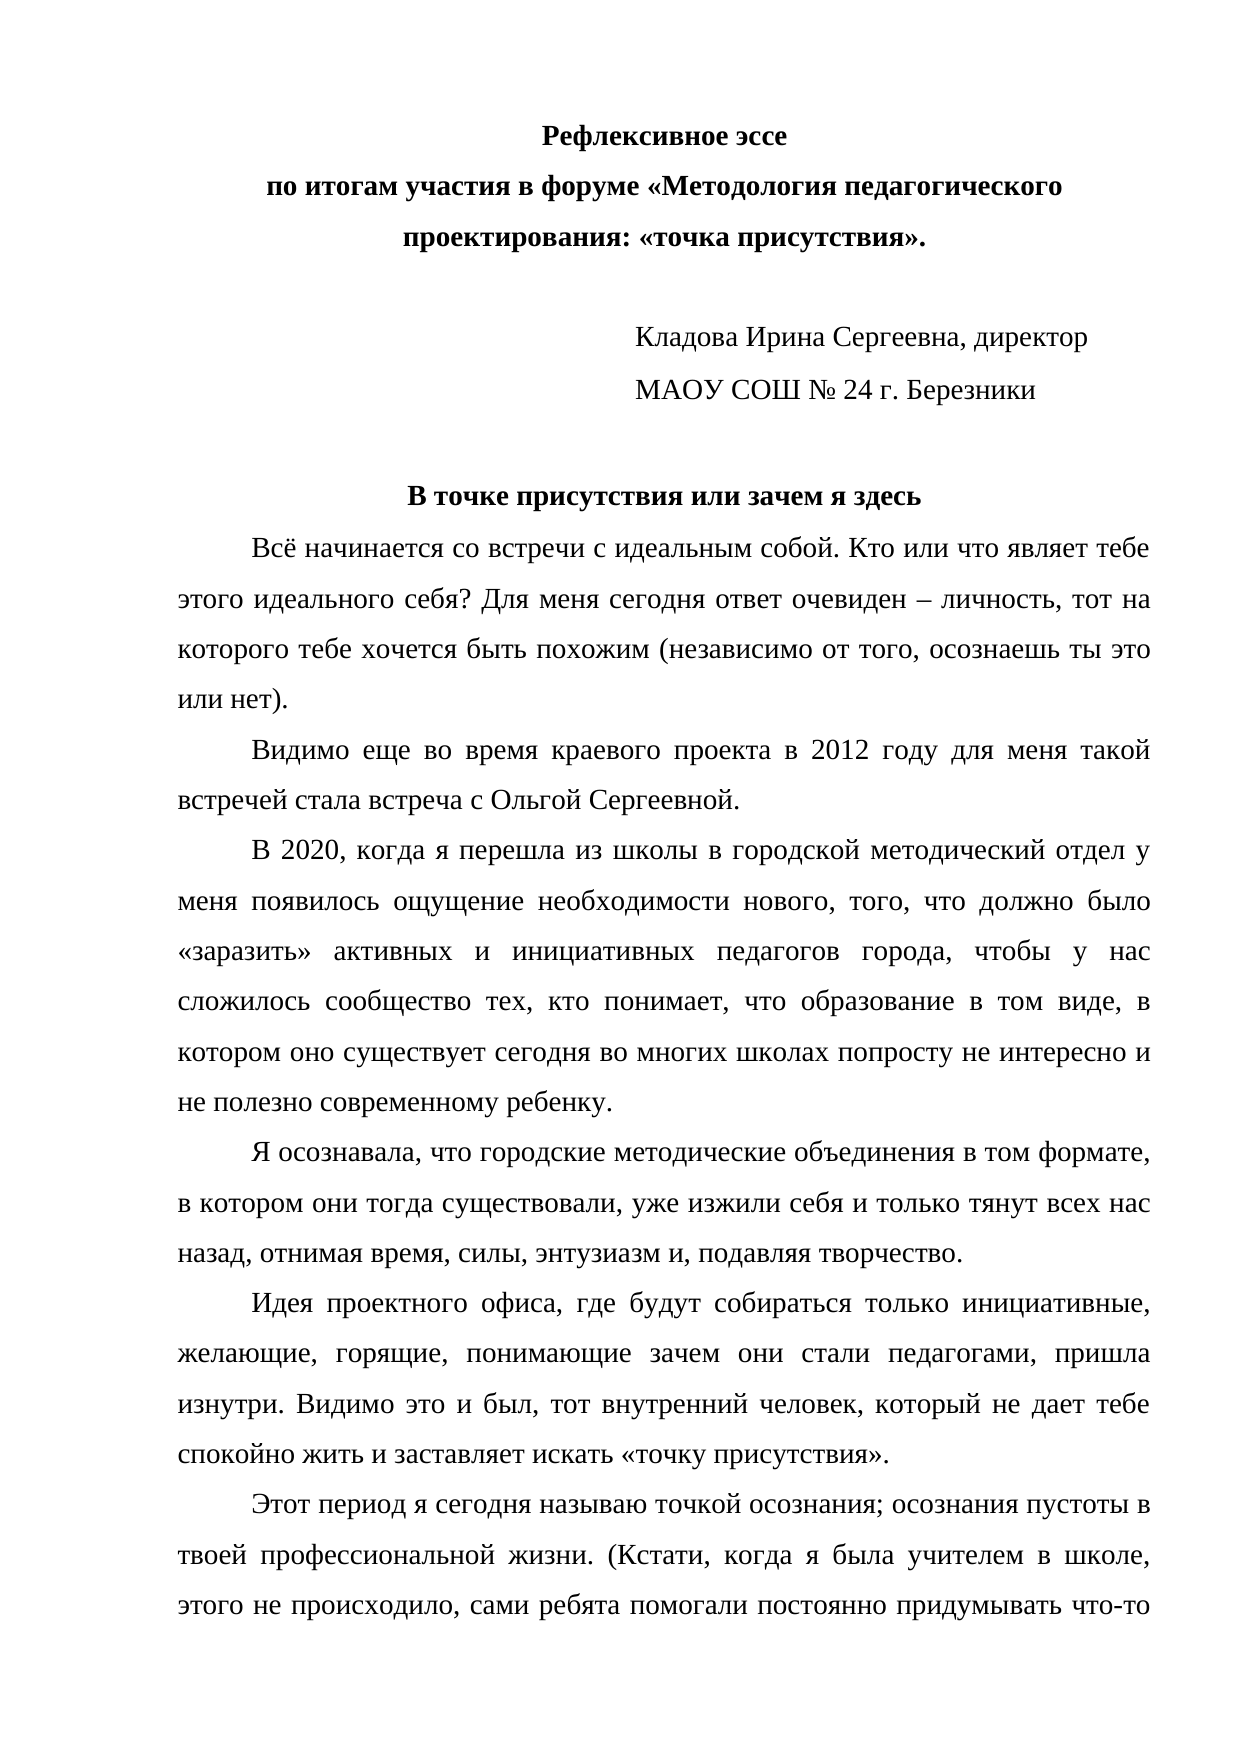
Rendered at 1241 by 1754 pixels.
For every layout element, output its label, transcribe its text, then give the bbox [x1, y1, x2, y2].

text Я осознавала, что городские методические объединения в том формате, в котором они тогда существовали, уже изжили себя и только тянут всех нас назад, отнимая время, силы, энтузиазм и, подавляя творчество. [177, 1134, 1152, 1268]
text В 2020, когда я перешла из школы в городской методический отдел у меня появилось ощущение необходимости нового, того, что должно было «заразить» активных и инициативных педагогов города, чтобы у нас сложилось сообщество тех, кто понимает, что образование в том виде, в котором оно существует сегодня во многих школах попросту не интересно и не полезно современному ребенку. [177, 832, 1152, 1118]
text В точке присутствия или зачем я здесь [177, 478, 1152, 511]
text Всё начинается со встречи с идеальным собой. Кто или что являет тебе этого идеального себя? Для меня сегодня ответ очевиден – личность, тот на которого тебе хочется быть похожим (независимо от того, осознаешь ты это или нет). [177, 531, 1152, 715]
text по итогам участия в форуме «Методология педагогического проектирования: «точка присутствия». [177, 168, 1152, 252]
text Идея проектного офиса, где будут собираться только инициативные, желающие, горящие, понимающие зачем они стали педагогами, пришла изнутри. Видимо это и был, тот внутренний человек, который не дает тебе спокойно жить и заставляет искать «точку присутствия». [177, 1285, 1152, 1470]
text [177, 1487, 1152, 1621]
text Рефлексивное эссе [177, 118, 1152, 152]
text Видимо еще во время краевого проекта в 2012 году для меня такой встречей стала встреча с Ольгой Сергеевной. [177, 732, 1152, 816]
text Кладова Ирина Сергеевна, директор [635, 319, 1152, 353]
text МАОУ СОШ № 24 г. Березники [635, 372, 1152, 406]
